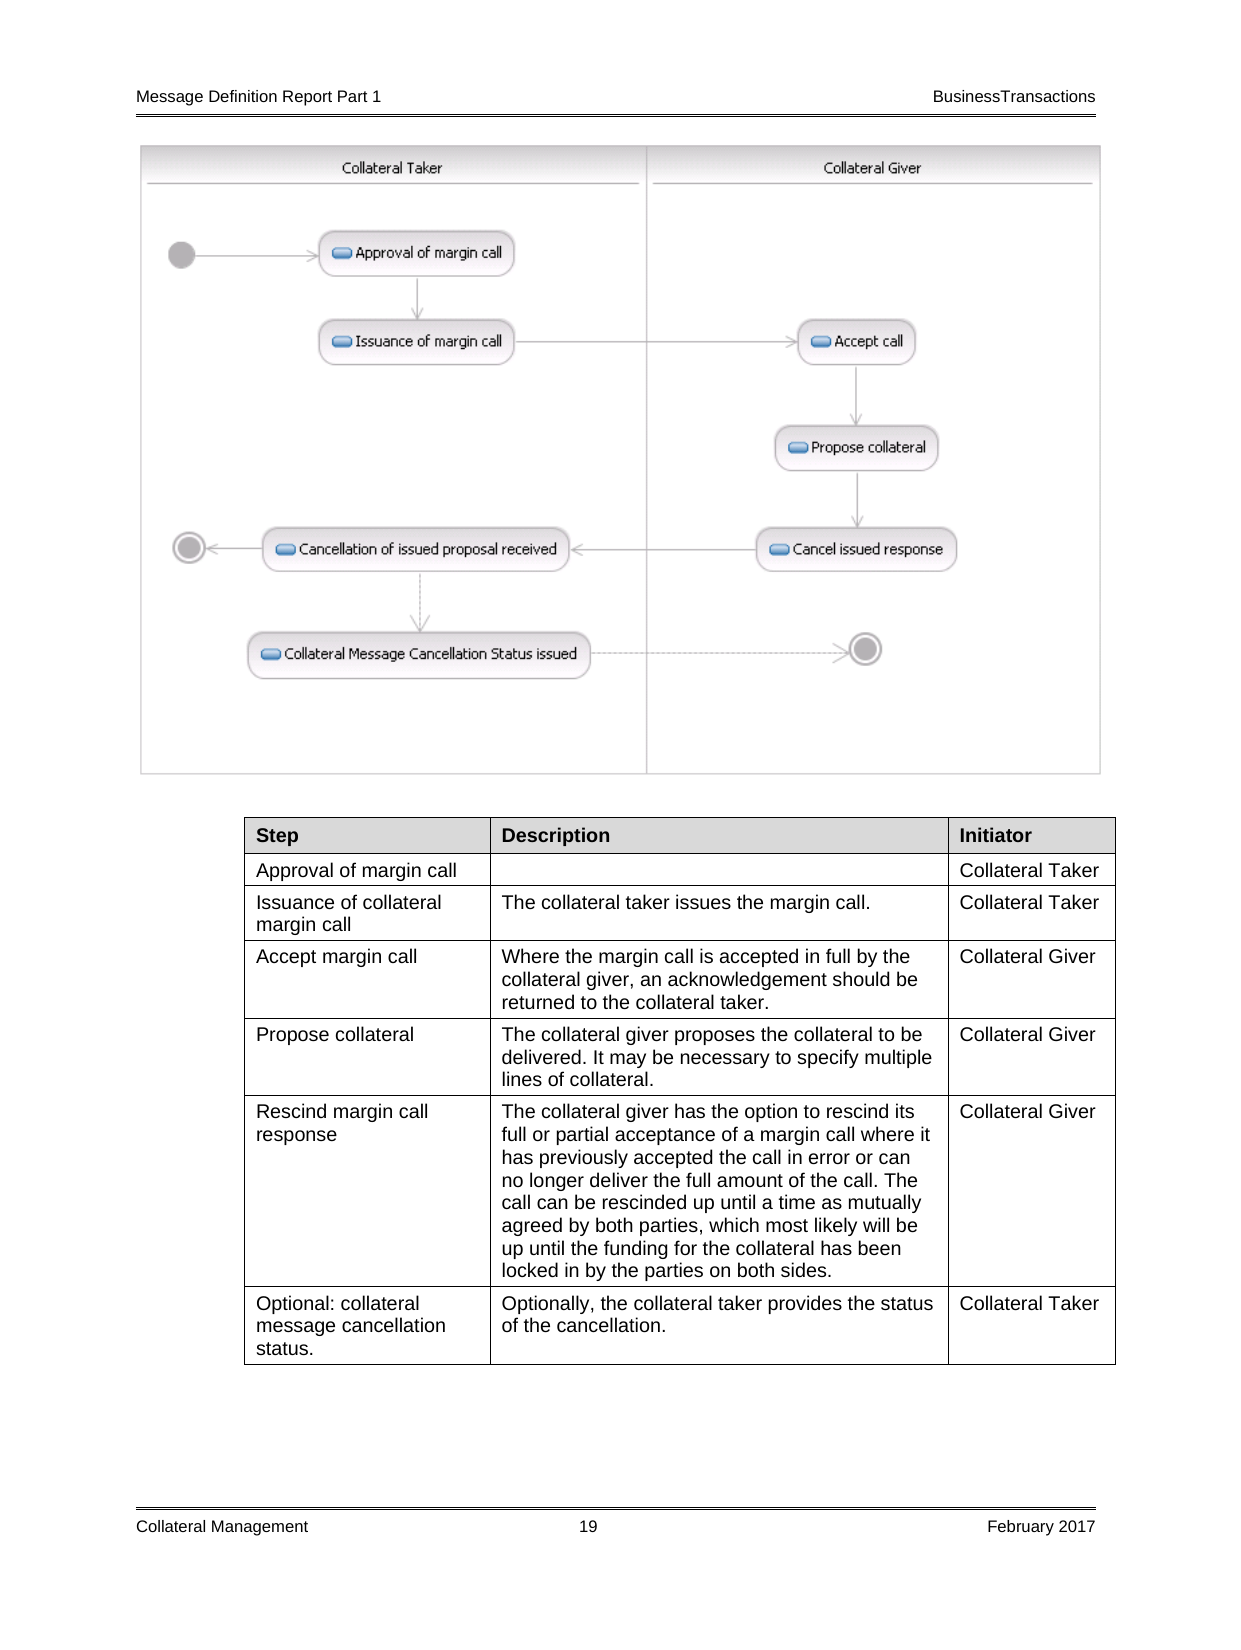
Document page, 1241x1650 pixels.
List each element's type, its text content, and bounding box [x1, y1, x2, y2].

table_cell Collateral Taker [949, 854, 1115, 885]
table_header Step [245, 818, 490, 853]
table_cell The collateral taker issues the margin call. [491, 886, 948, 940]
table_cell Accept margin call [245, 941, 490, 1018]
table_cell Optional: collateral message cancellation status. [245, 1287, 490, 1364]
table_cell The collateral giver has the option to rescind its full or partial acceptance of a margin call where it has previously accepted the call in error or can no longer deliver the full amount of the call. The call can be rescinded up until a time as mutually agreed by both parties, which most likely will be up until the funding for the collateral has been locked in by the parties on both sides. [491, 1096, 948, 1286]
table_cell Collateral Giver [949, 1019, 1115, 1095]
table_header Initiator [949, 818, 1115, 853]
table_cell Collateral Giver [949, 1096, 1115, 1286]
table_cell The collateral giver proposes the collateral to be delivered. It may be necessary to specify multiple lines of collateral. [491, 1019, 948, 1095]
picture [135, 140, 1105, 780]
table_cell Approval of margin call [245, 854, 490, 885]
table_cell Optionally, the collateral taker provides the status of the cancellation. [491, 1287, 948, 1364]
table_cell Collateral Taker [949, 886, 1115, 940]
table_cell [491, 854, 948, 885]
table_header Description [491, 818, 948, 853]
table_cell Rescind margin call response [245, 1096, 490, 1286]
table_cell Where the margin call is accepted in full by the collateral giver, an acknowledgement should be returned to the collateral taker. [491, 941, 948, 1018]
table_cell Issuance of collateral margin call [245, 886, 490, 940]
table_cell Propose collateral [245, 1019, 490, 1095]
table_cell Collateral Taker [949, 1287, 1115, 1364]
table_cell Collateral Giver [949, 941, 1115, 1018]
